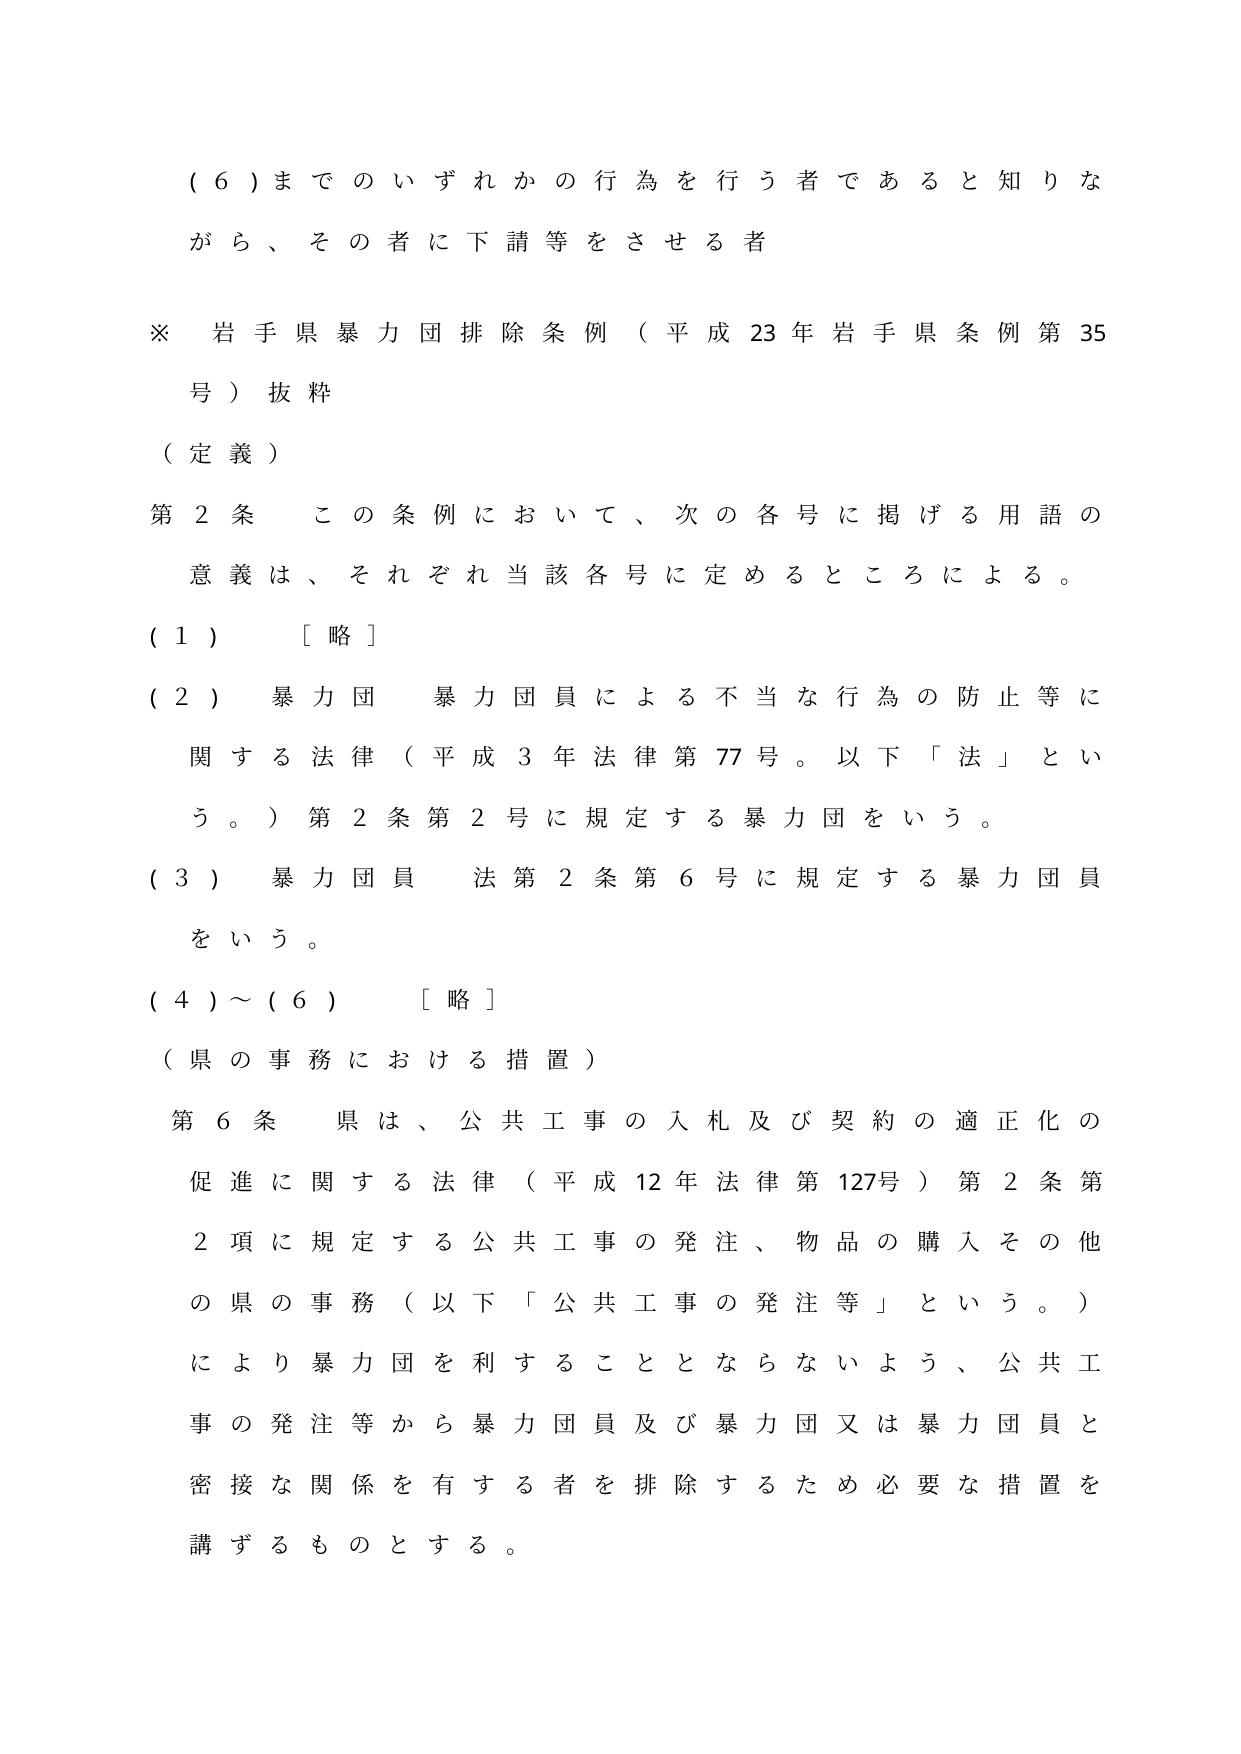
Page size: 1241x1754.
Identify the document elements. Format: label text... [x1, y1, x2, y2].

text (１) ［略］ [150, 604, 1120, 665]
text (３) 暴力団員 法第２条第６号に規定する暴力団員をいう。 [150, 847, 1120, 968]
text 第２条 この条例において、次の各号に掲げる用語の意義は、それぞれ当該各号に定めるところによる。 [150, 483, 1120, 604]
text （県の事務における措置） [150, 1028, 1120, 1089]
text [150, 149, 1120, 271]
text (２) 暴力団 暴力団員による不当な行為の防止等に関する法律（平成３年法律第77号。以下「法」という。）第２条第２号に規定する暴力団をいう。 [150, 665, 1120, 847]
text (４)～(６) ［略］ [150, 968, 1120, 1028]
text ※ 岩手県暴力団排除条例（平成23年岩手県条例第35号）抜粋 [150, 301, 1120, 422]
text 第６条 県は、公共工事の入札及び契約の適正化の促進に関する法律（平成12年法律第127号）第２条第２項に規定する公共工事の発注、物品の購入その他の県の事務（以下「公共工事の発注等」という。）により暴力団を利することとならないよう、公共工事の発注等から暴力団員及び暴力団又は暴力団員と密接な関係を有する者を排除するため必要な措置を講ずるものとする。 [150, 1089, 1120, 1574]
text （定義） [150, 422, 1120, 483]
